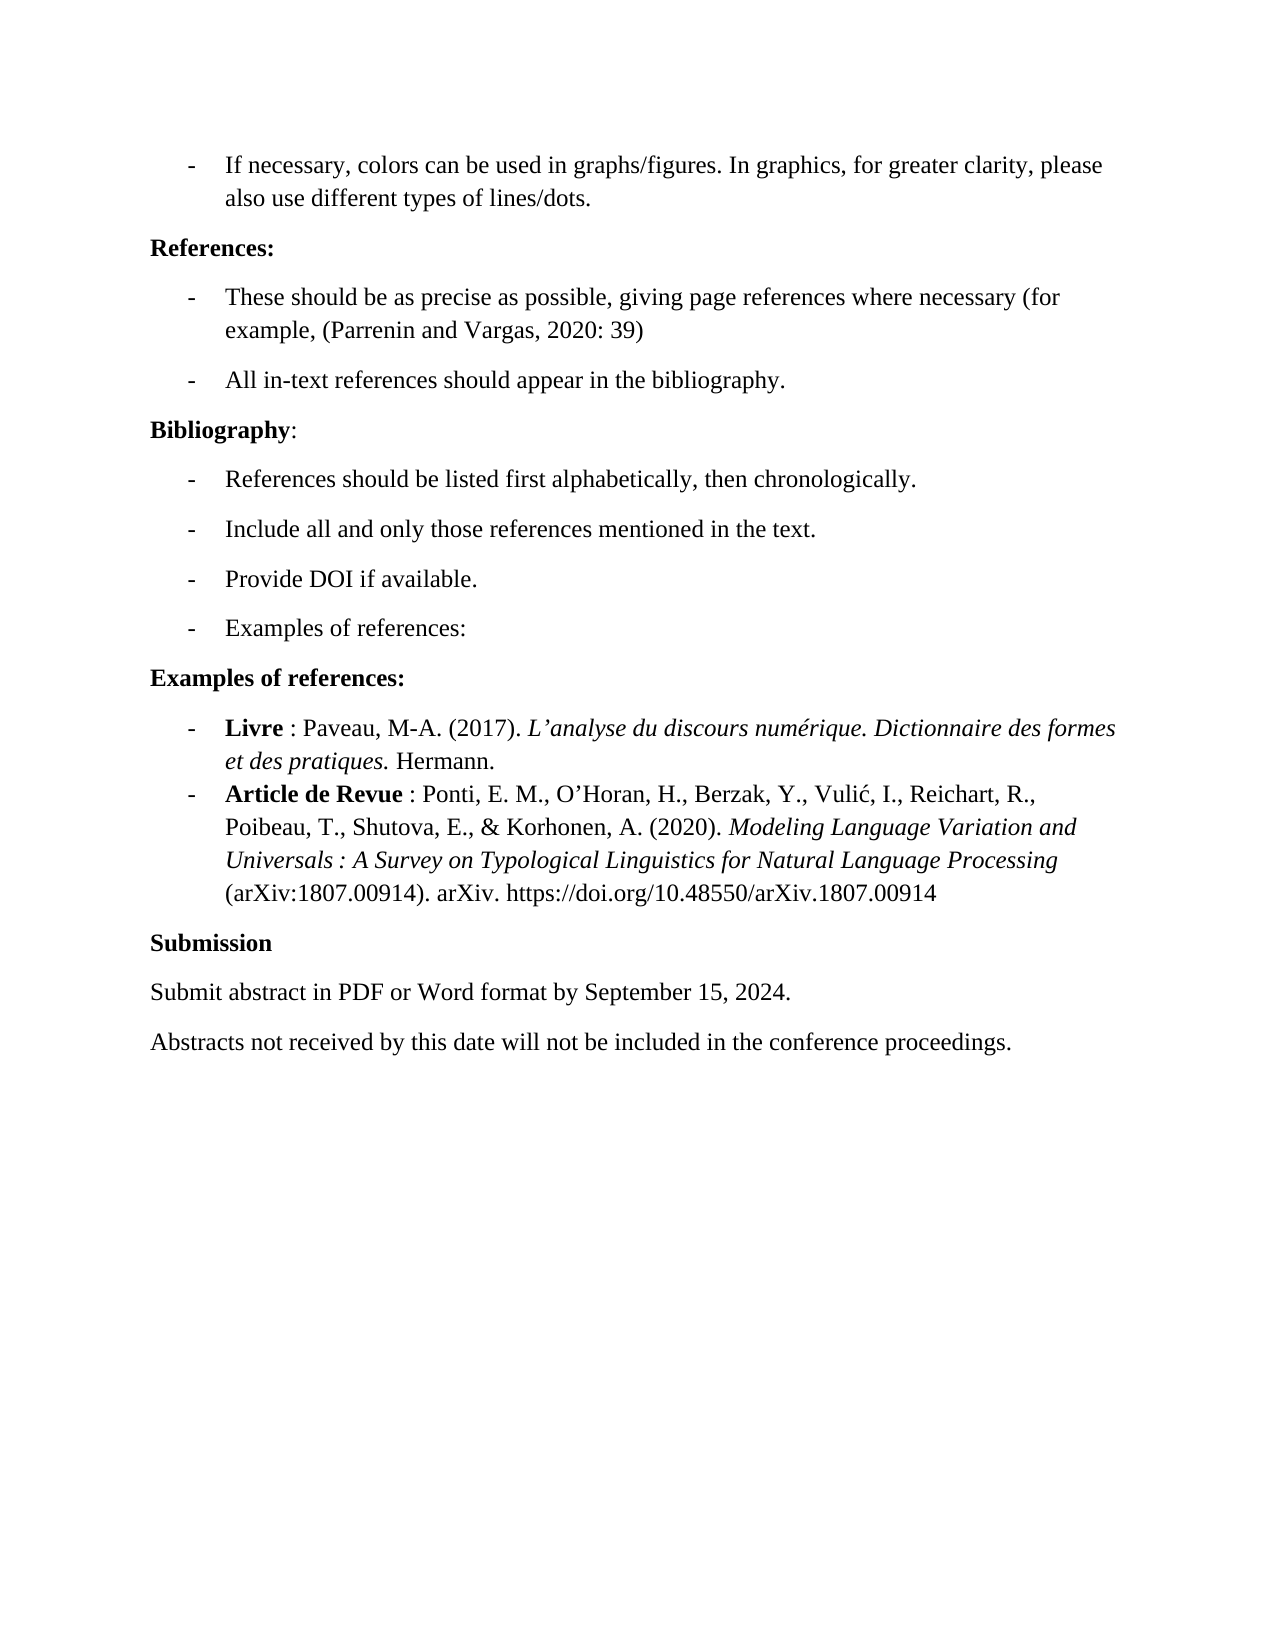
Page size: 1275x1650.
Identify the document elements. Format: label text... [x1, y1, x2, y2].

text Abstracts not received by this date will not be included in the conference proceedings. [150, 1027, 1125, 1056]
list These should be as precise as possible, giving page references where necessary (for example, (Parrenin and Vargas, 2020: 39) [187, 282, 1125, 344]
list Examples of references: [187, 613, 1125, 642]
text Examples of references: [150, 663, 1125, 692]
list Include all and only those references mentioned in the text. [187, 514, 1125, 543]
text Submit abstract in PDF or Word format by September 15, 2024. [150, 977, 1125, 1006]
text References: [150, 233, 1125, 261]
list References should be listed first alphabetically, then chronologically. [187, 464, 1125, 493]
list Livre : Paveau, M-A. (2017). L’analyse du discours numérique. Dictionnaire des formes et des pratiques. Hermann. [187, 713, 1125, 775]
text Bibliography: [150, 415, 1125, 443]
list Provide DOI if available. [187, 564, 1125, 593]
list If necessary, colors can be used in graphs/figures. In graphics, for greater clarity, please also use different types of lines/dots. [187, 150, 1125, 212]
text Submission [150, 928, 1125, 956]
list All in-text references should appear in the bibliography. [187, 365, 1125, 394]
list Article de Revue : Ponti, E. M., O’Horan, H., Berzak, Y., Vulić, I., Reichart, R., Poibeau, T., Shutova, E., & Korhonen, A. (2020). Modeling Language Variation and Universals : A Survey on Typological Linguistics for Natural Language Processing (arXiv:1807.00914). arXiv. https://doi.org/10.48550/arXiv.1807.00914 [187, 779, 1125, 907]
